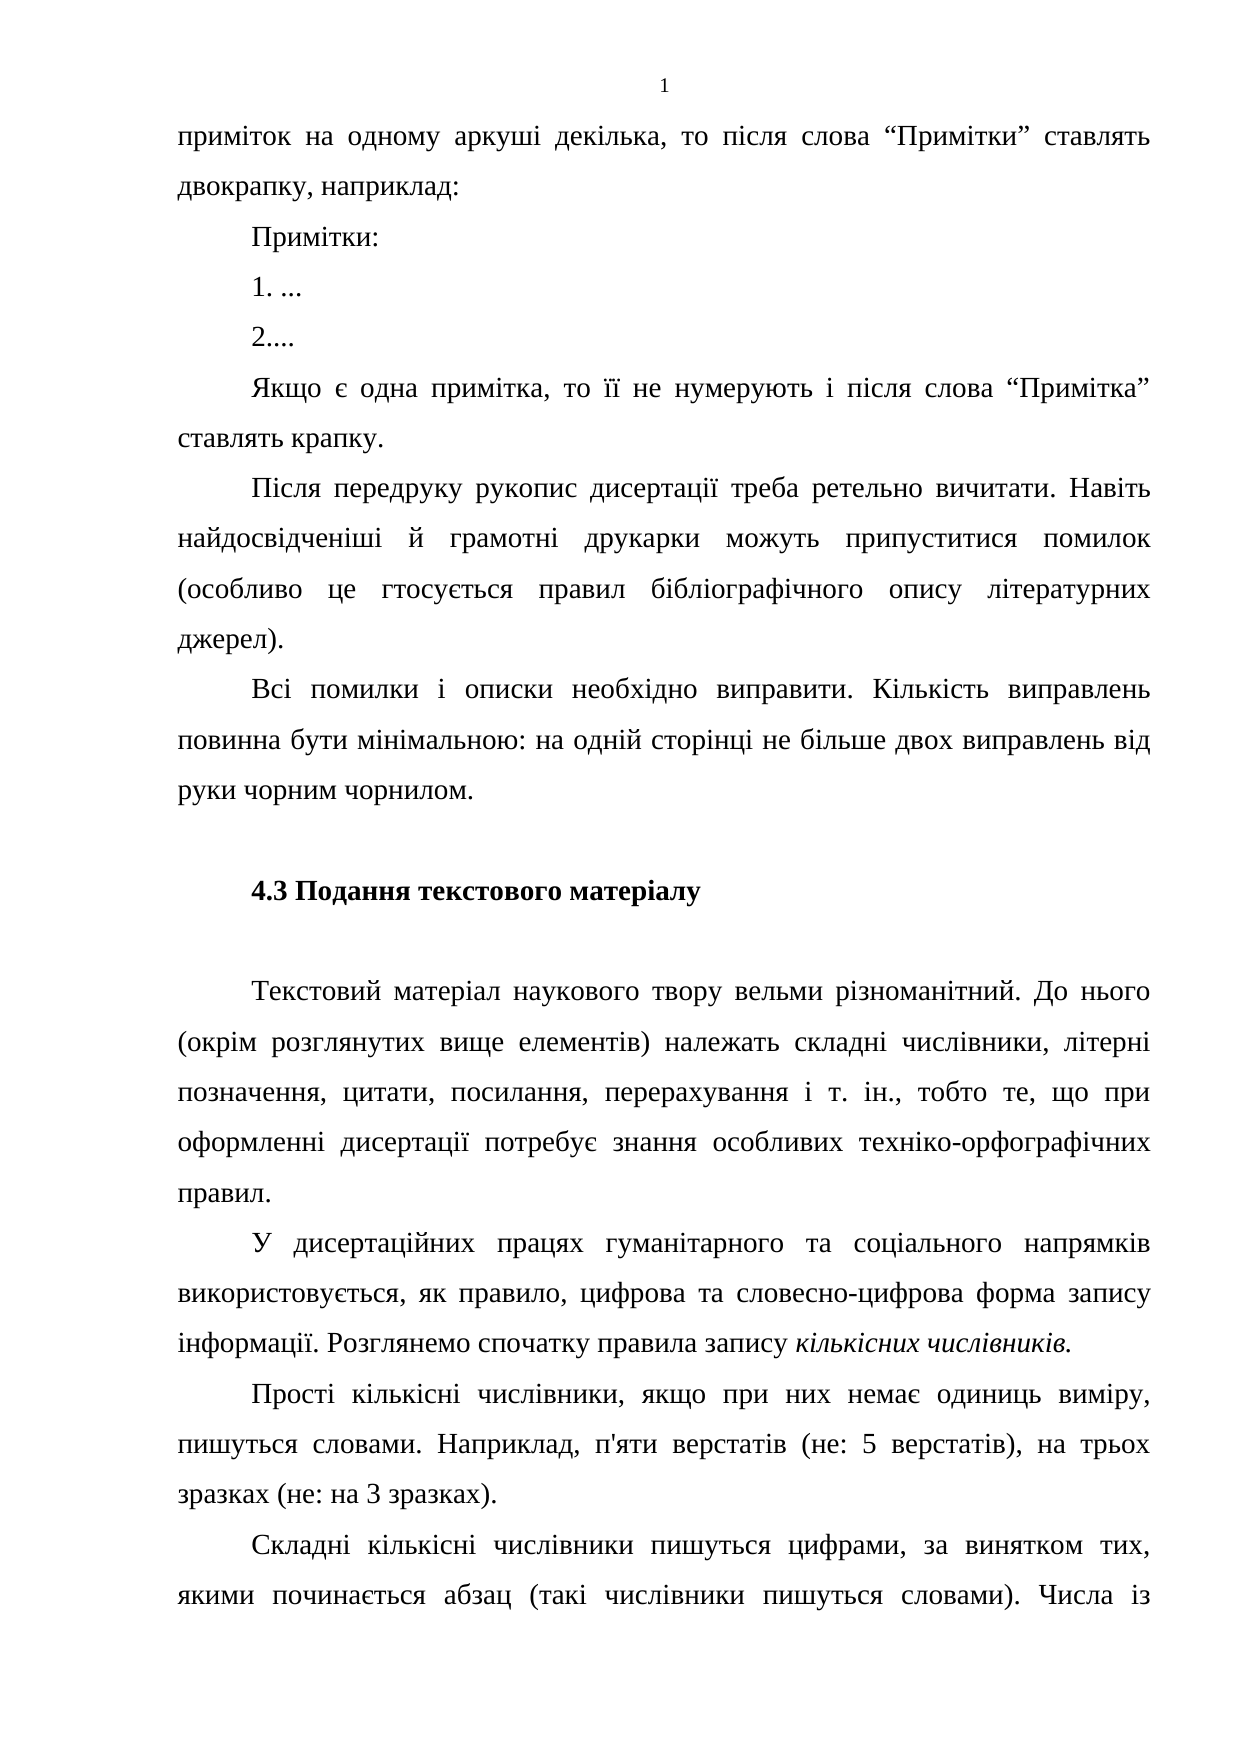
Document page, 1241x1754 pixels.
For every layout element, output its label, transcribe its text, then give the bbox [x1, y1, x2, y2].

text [177, 1527, 1152, 1611]
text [177, 118, 1152, 202]
text Всі помилки і описки необхідно виправити. Кількість виправлень повинна бути мінімальною: на одній сторінці не більше двох виправлень від руки чорним чорнилом. [177, 672, 1152, 806]
text Текстовий матеріал наукового твору вельми різноманітний. До нього (окрім розглянутих вище елементів) належать складні числівники, літерні позначення, цитати, посилання, перерахування і т. ін., тобто те, що при оформленні дисертації потребує знання особливих техніко-орфографічних правил. [177, 973, 1152, 1208]
text Примітки: [177, 219, 1152, 252]
text 1. ... [177, 269, 1152, 303]
text Після передруку рукопис дисертації треба ретельно вичитати. Навіть найдосвідченіші й грамотні друкарки можуть припуститися помилок (особливо це гтосується правил бібліографічного опису літературних джерел). [177, 470, 1152, 655]
text Прості кількісні числівники, якщо при них немає одиниць виміру, пишуться словами. Наприклад, п'яти верстатів (не: 5 верстатів), на трьох зразках (не: на 3 зразках). [177, 1376, 1152, 1510]
subtitle 4.3 Подання текстового матеріалу [177, 873, 1152, 906]
text 2.... [177, 319, 1152, 353]
text У дисертаційних працях гуманітарного та соціального напрямків використовується, як правило, цифрова та словесно-цифрова форма запису інформації. Розглянемо спочатку правила запису кількісних числівників. [177, 1225, 1152, 1359]
text Якщо є одна примітка, то її не нумерують і після слова “Примітка” ставлять крапку. [177, 370, 1152, 453]
